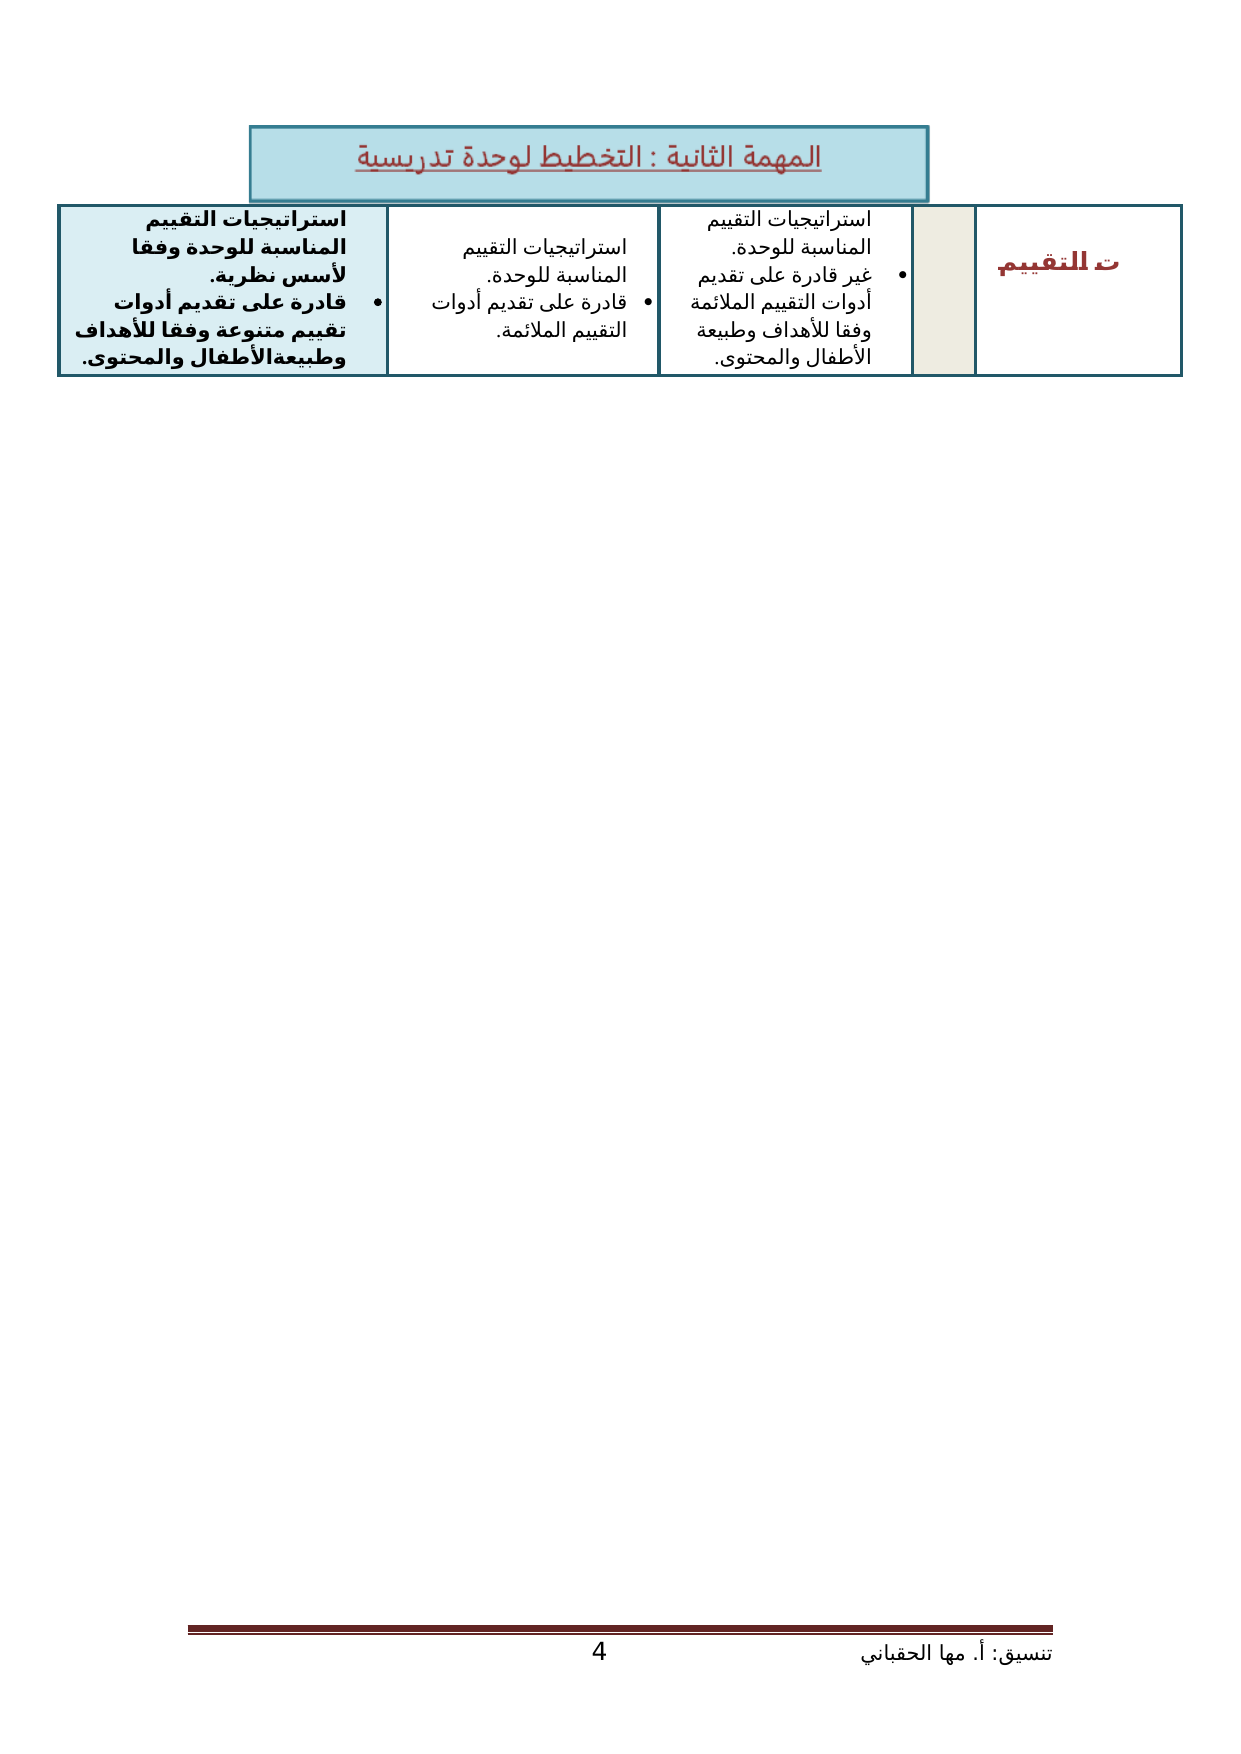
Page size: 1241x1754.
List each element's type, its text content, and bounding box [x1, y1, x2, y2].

table_cell استراتيجيات التقييم [977, 207, 1180, 374]
picture [248, 125, 931, 205]
table_cell غير قادرة على تحديد استراتيجيات التقييم المناسبة للوحدة. غير قادرة على تقديم أدوات التقييم الملائمة وفقا للأهداف وطبيعة الأطفال والمحتوى. [661, 207, 911, 374]
table_cell 7 [914, 207, 974, 374]
table_cell قادرة على تحديد استراتيجيات التقييم المناسبة للوحدة. قادرة على تقديم أدوات التقييم الملائمة. [389, 207, 657, 374]
table_cell تصف بالتفصيل استراتيجيات التقييم المناسبة للوحدة وفقا لأسس نظرية. قادرة على تقديم أدوات تقييم متنوعة وفقا للأهداف وطبيعةالأطفال والمحتوى. [61, 207, 386, 374]
